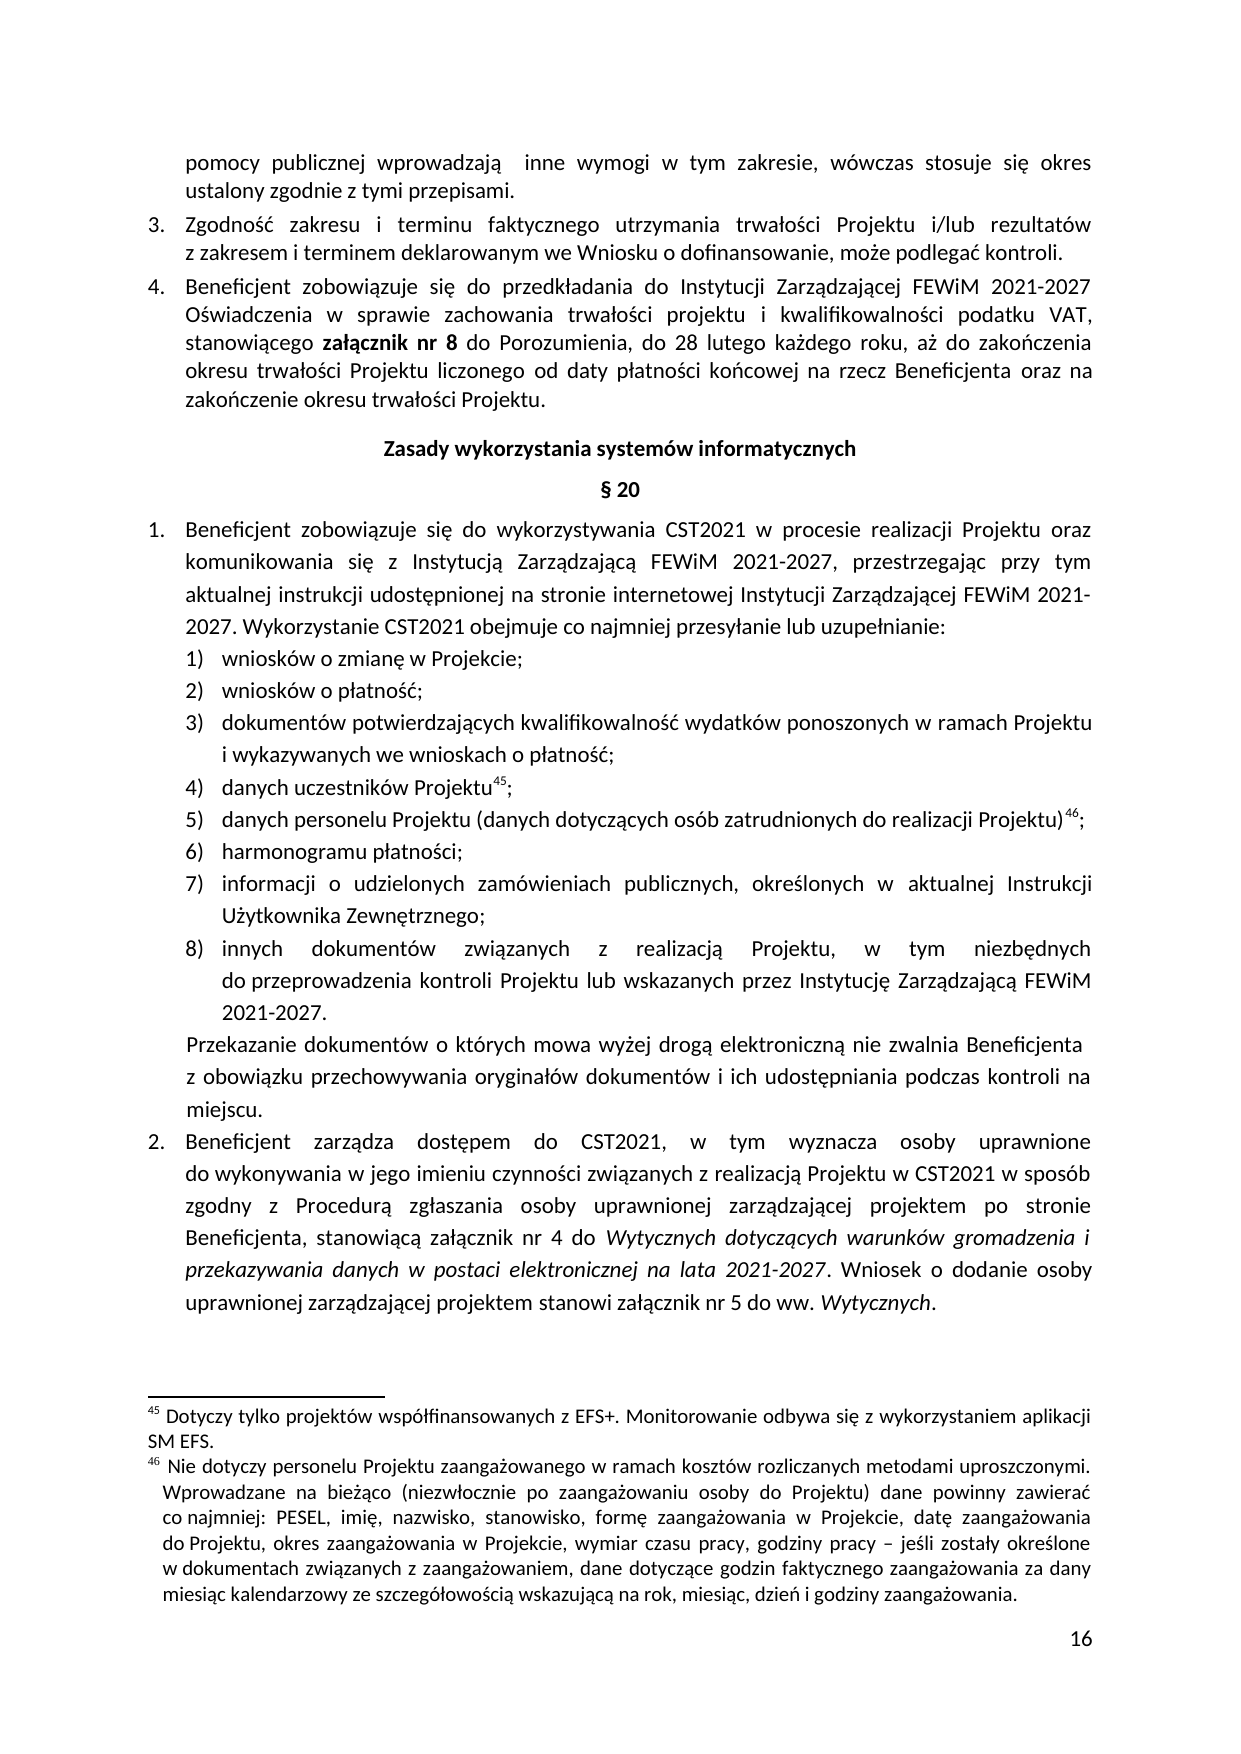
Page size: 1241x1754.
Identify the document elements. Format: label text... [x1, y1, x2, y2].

list Przekazanie dokumentów o których mowa wyżej drogą elektroniczną nie zwalnia Beneficjenta z obowiązku przechowywania oryginałów dokumentów i ich udostępniania podczas kontroli na miejscu. [186, 1030, 1092, 1123]
list Zgodność zakresu i terminu faktycznego utrzymania trwałości Projektu i/lub rezultatów z zakresem i terminem deklarowanym we Wniosku o dofinansowanie, może podlegać kontroli. [148, 210, 1092, 266]
list innych dokumentów związanych z realizacją Projektu, w tym niezbędnych do przeprowadzenia kontroli Projektu lub wskazanych przez Instytucję Zarządzającą FEWiM 2021-2027. [185, 934, 1092, 1026]
list Beneficjent zobowiązuje się do przedkładania do Instytucji Zarządzającej FEWiM 2021-2027 Oświadczenia w sprawie zachowania trwałości projektu i kwalifikowalności podatku VAT, stanowiącego załącznik nr 8 do Porozumienia, do 28 lutego każdego roku, aż do zakończenia okresu trwałości Projektu liczonego od daty płatności końcowej na rzecz Beneficjenta oraz na zakończenie okresu trwałości Projektu. [148, 272, 1092, 413]
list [148, 148, 1092, 204]
list dokumentów potwierdzających kwalifikowalność wydatków ponoszonych w ramach Projektu i wykazywanych we wnioskach o płatność; [185, 708, 1092, 769]
list harmonogramu płatności; [185, 837, 1092, 865]
text § 20 [148, 475, 1092, 503]
list wniosków o płatność; [185, 676, 1092, 704]
list informacji o udzielonych zamówieniach publicznych, określonych w aktualnej Instrukcji Użytkownika Zewnętrznego; [185, 869, 1092, 929]
list Beneficjent zobowiązuje się do wykorzystywania CST2021 w procesie realizacji Projektu oraz komunikowania się z Instytucją Zarządzającą FEWiM 2021-2027, przestrzegając przy tym aktualnej instrukcji udostępnionej na stronie internetowej Instytucji Zarządzającej FEWiM 2021-2027. Wykorzystanie CST2021 obejmuje co najmniej przesyłanie lub uzupełnianie: [148, 515, 1092, 640]
list wniosków o zmianę w Projekcie; [185, 644, 1092, 672]
list danych uczestników Projektu; [185, 773, 1092, 801]
list danych personelu Projektu (danych dotyczących osób zatrudnionych do realizacji Projektu); [185, 805, 1092, 833]
list Zasady wykorzystania systemów informatycznych [148, 434, 1092, 462]
list Beneficjent zarządza dostępem do CST2021, w tym wyznacza osoby uprawnione do wykonywania w jego imieniu czynności związanych z realizacją Projektu w CST2021 w sposób zgodny z Procedurą zgłaszania osoby uprawnionej zarządzającej projektem po stronie Beneficjenta, stanowiącą załącznik nr 4 do Wytycznych dotyczących warunków gromadzenia i przekazywania danych w postaci elektronicznej na lata 2021-2027. Wniosek o dodanie osoby uprawnionej zarządzającej projektem stanowi załącznik nr 5 do ww. Wytycznych. [148, 1127, 1092, 1316]
